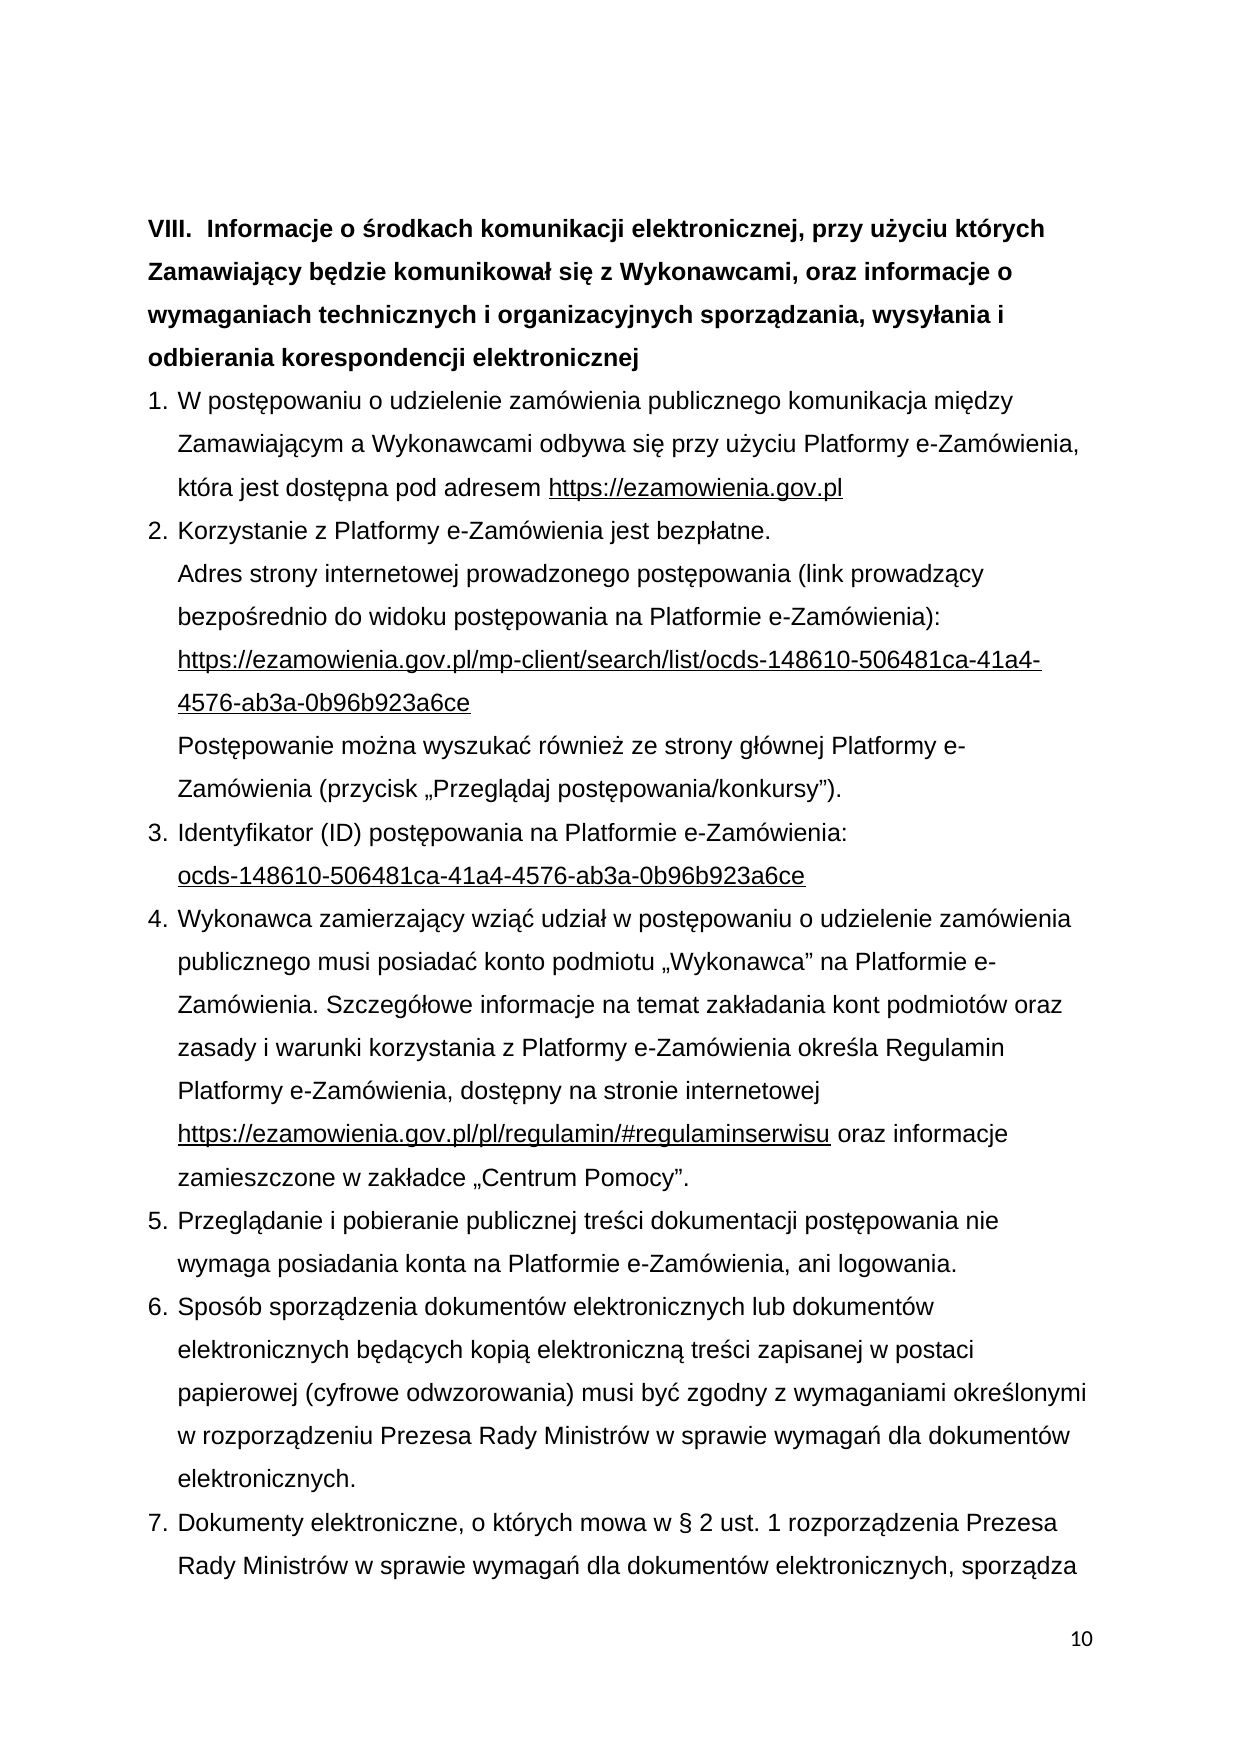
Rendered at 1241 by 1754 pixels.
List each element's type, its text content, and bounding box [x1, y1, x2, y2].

text Adres strony internetowej prowadzonego postępowania (link prowadzący bezpośrednio do widoku postępowania na Platformie e-Zamówienia): [177, 559, 1093, 631]
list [148, 1508, 1093, 1579]
list Korzystanie z Platformy e-Zamówienia jest bezpłatne. [148, 516, 1093, 544]
text https://ezamowienia.gov.pl/mp-client/search/list/ocds-148610-506481ca-41a4-4576-ab3a-0b96b923a6ce [177, 645, 1093, 717]
list Przeglądanie i pobieranie publicznej treści dokumentacji postępowania nie wymaga posiadania konta na Platformie e-Zamówienia, ani logowania. [148, 1206, 1093, 1278]
list Informacje o środkach komunikacji elektronicznej, przy użyciu których Zamawiający będzie komunikował się z Wykonawcami, oraz informacje o wymaganiach technicznych i organizacyjnych sporządzania, wysyłania i odbierania korespondencji elektronicznej [148, 214, 1093, 372]
list W postępowaniu o udzielenie zamówienia publicznego komunikacja między Zamawiającym a Wykonawcami odbywa się przy użyciu Platformy e-Zamówienia, która jest dostępna pod adresem https://ezamowienia.gov.pl [148, 386, 1093, 501]
text ocds-148610-506481ca-41a4-4576-ab3a-0b96b923a6ce [177, 861, 1093, 889]
list Sposób sporządzenia dokumentów elektronicznych lub dokumentów elektronicznych będących kopią elektroniczną treści zapisanej w postaci papierowej (cyfrowe odwzorowania) musi być zgodny z wymaganiami określonymi w rozporządzeniu Prezesa Rady Ministrów w sprawie wymagań dla dokumentów elektronicznych. [148, 1292, 1093, 1493]
list Postępowanie można wyszukać również ze strony głównej Platformy e-Zamówienia (przycisk „Przeglądaj postępowania/konkursy”). [177, 731, 1093, 803]
list Identyfikator (ID) postępowania na Platformie e-Zamówienia: [148, 818, 1093, 846]
list Wykonawca zamierzający wziąć udział w postępowaniu o udzielenie zamówienia publicznego musi posiadać konto podmiotu „Wykonawca” na Platformie e-Zamówienia. Szczegółowe informacje na temat zakładania kont podmiotów oraz zasady i warunki korzystania z Platformy e-Zamówienia określa Regulamin Platformy e-Zamówienia, dostępny na stronie internetowej https://ezamowienia.gov.pl/pl/regulamin/#regulaminserwisu oraz informacje zamieszczone w zakładce „Centrum Pomocy”. [148, 904, 1093, 1191]
